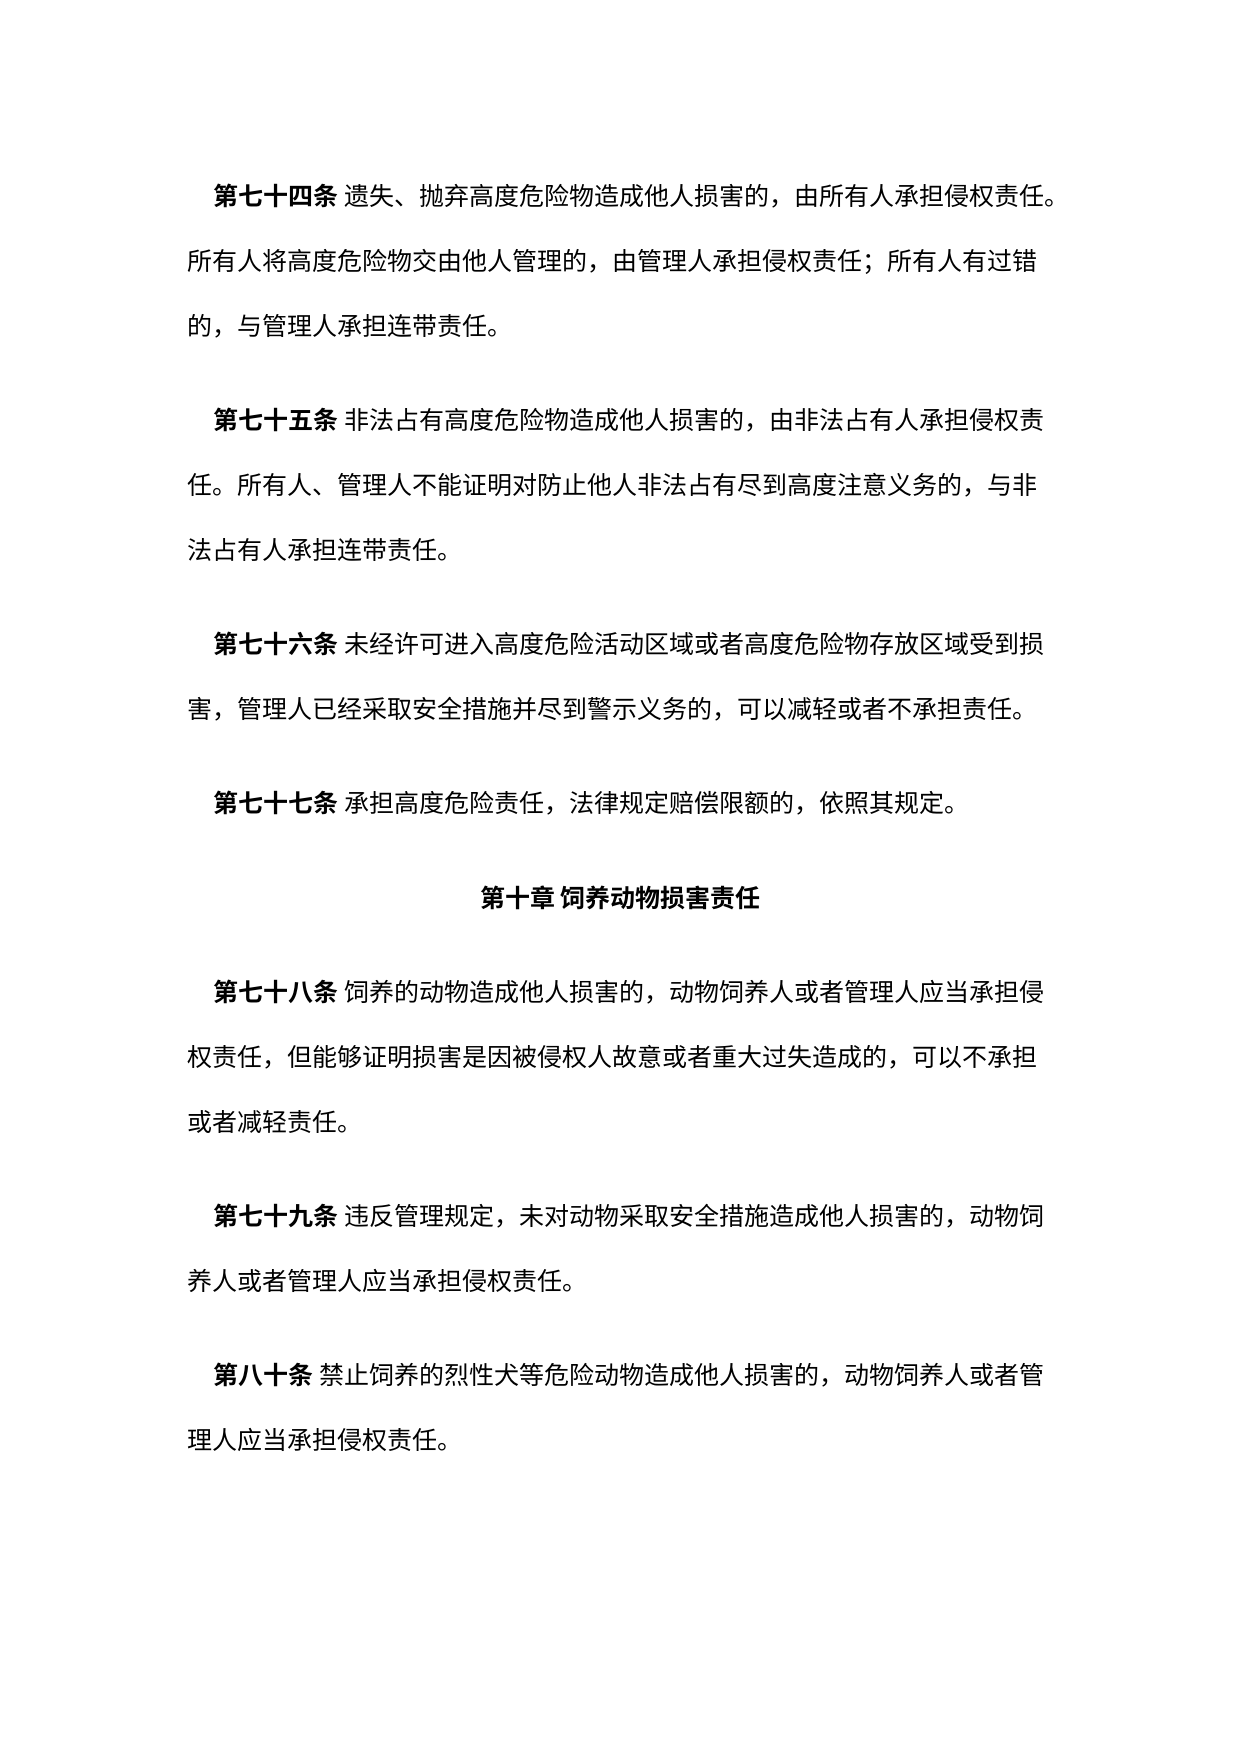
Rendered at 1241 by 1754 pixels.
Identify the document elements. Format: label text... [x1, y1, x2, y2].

text 第十章 饲养动物损害责任 [187, 864, 1053, 929]
text 第七十六条 未经许可进入高度危险活动区域或者高度危险物存放区域受到损害，管理人已经采取安全措施并尽到警示义务的，可以减轻或者不承担责任。 [187, 610, 1053, 740]
text 第七十四条 遗失、抛弃高度危险物造成他人损害的，由所有人承担侵权责任。所有人将高度危险物交由他人管理的，由管理人承担侵权责任；所有人有过错的，与管理人承担连带责任。 [187, 162, 1053, 357]
text 第八十条 禁止饲养的烈性犬等危险动物造成他人损害的，动物饲养人或者管理人应当承担侵权责任。 [187, 1341, 1053, 1471]
text 第七十七条 承担高度危险责任，法律规定赔偿限额的，依照其规定。 [187, 769, 1053, 834]
text 第七十八条 饲养的动物造成他人损害的，动物饲养人或者管理人应当承担侵权责任，但能够证明损害是因被侵权人故意或者重大过失造成的，可以不承担或者减轻责任。 [187, 958, 1053, 1153]
text 第七十五条 非法占有高度危险物造成他人损害的，由非法占有人承担侵权责任。所有人、管理人不能证明对防止他人非法占有尽到高度注意义务的，与非法占有人承担连带责任。 [187, 386, 1053, 581]
text 第七十九条 违反管理规定，未对动物采取安全措施造成他人损害的，动物饲养人或者管理人应当承担侵权责任。 [187, 1182, 1053, 1312]
